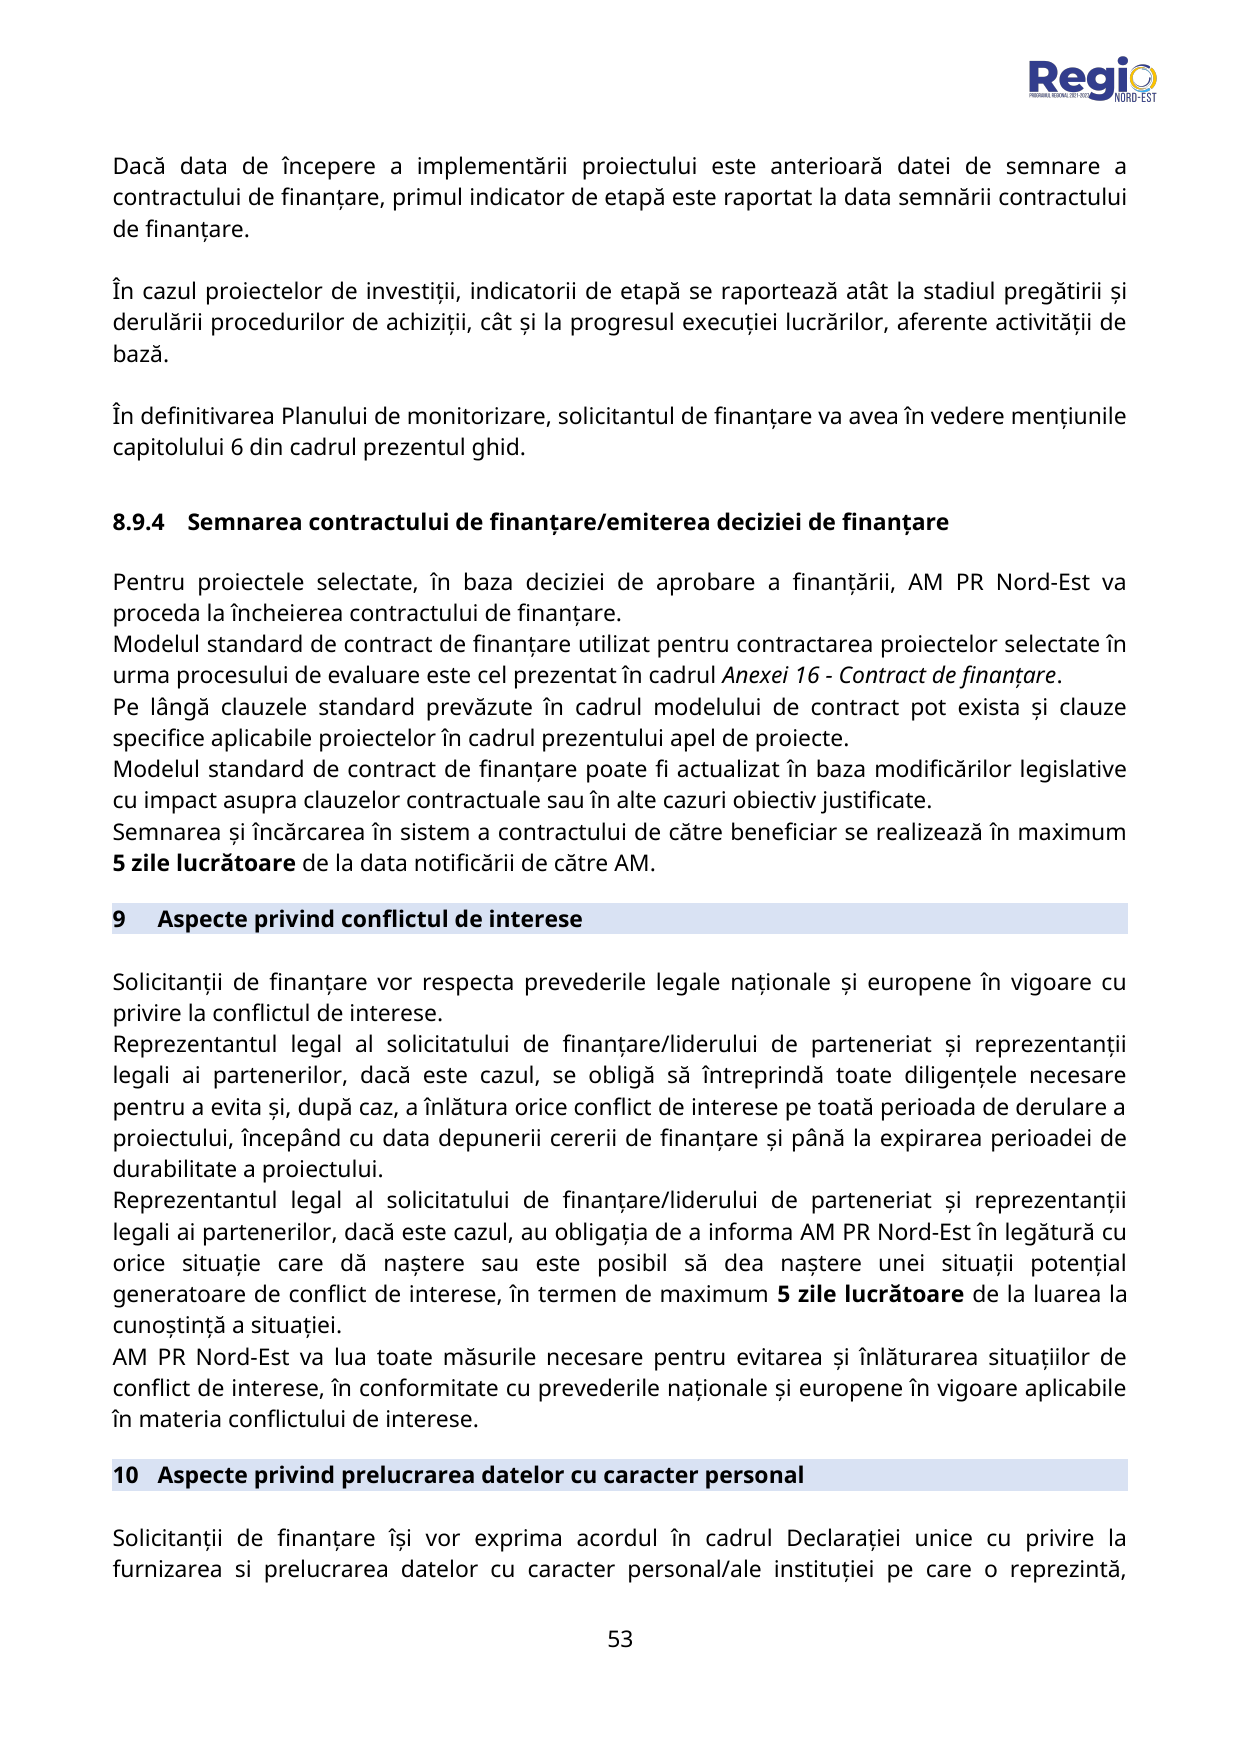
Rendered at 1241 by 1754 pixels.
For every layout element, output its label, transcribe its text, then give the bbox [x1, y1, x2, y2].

list Semnarea contractului de finanțare/emiterea deciziei de finanțare [112, 506, 1128, 537]
text Pentru proiectele selectate, în baza deciziei de aprobare a finanțării, AM PR Nord-Est va proceda la încheierea contractului de finanțare. [112, 566, 1128, 628]
subtitle Aspecte privind conflictul de interese [112, 903, 1128, 934]
text În definitivarea Planului de monitorizare, solicitantul de finanțare va avea în vedere mențiunile capitolului 6 din cadrul prezentul ghid. [112, 400, 1128, 462]
text Reprezentantul legal al solicitatului de finanțare/liderului de parteneriat și reprezentanții legali ai partenerilor, dacă este cazul, se obligă să întreprindă toate diligențele necesare pentru a evita și, după caz, a înlătura orice conflict de interese pe toată perioada de derulare a proiectului, începând cu data depunerii cererii de finanțare și până la expirarea perioadei de durabilitate a proiectului. [112, 1028, 1128, 1184]
text Pe lângă clauzele standard prevăzute în cadrul modelului de contract pot exista și clauze specifice aplicabile proiectelor în cadrul prezentului apel de proiecte. [112, 691, 1128, 753]
subtitle Aspecte privind prelucrarea datelor cu caracter personal [112, 1459, 1128, 1491]
text Dacă data de începere a implementării proiectului este anterioară datei de semnare a contractului de finanțare, primul indicator de etapă este raportat la data semnării contractului de finanțare. [112, 150, 1128, 244]
text În cazul proiectelor de investiții, indicatorii de etapă se raportează atât la stadiul pregătirii și derulării procedurilor de achiziții, cât și la progresul execuției lucrărilor, aferente activității de bază. [112, 275, 1128, 369]
text AM PR Nord-Est va lua toate măsurile necesare pentru evitarea și înlăturarea situațiilor de conflict de interese, în conformitate cu prevederile naționale și europene în vigoare aplicabile în materia conflictului de interese. [112, 1341, 1128, 1434]
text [112, 1522, 1128, 1584]
text Semnarea și încărcarea în sistem a contractului de către beneficiar se realizează în maximum 5 zile lucrătoare de la data notificării de către AM. [112, 816, 1128, 878]
picture [1027, 53, 1160, 105]
text Modelul standard de contract de finanțare poate fi actualizat în baza modificărilor legislative cu impact asupra clauzelor contractuale sau în alte cazuri obiectiv justificate. [112, 753, 1128, 816]
text Reprezentantul legal al solicitatului de finanțare/liderului de parteneriat și reprezentanții legali ai partenerilor, dacă este cazul, au obligația de a informa AM PR Nord-Est în legătură cu orice situație care dă naștere sau este posibil să dea naștere unei situații potențial generatoare de conflict de interese, în termen de maximum 5 zile lucrătoare de la luarea la cunoștință a situației. [112, 1184, 1128, 1341]
text Modelul standard de contract de finanțare utilizat pentru contractarea proiectelor selectate în urma procesului de evaluare este cel prezentat în cadrul Anexei 16 - Contract de finanțare. [112, 628, 1128, 691]
text Solicitanții de finanțare vor respecta prevederile legale naționale și europene în vigoare cu privire la conflictul de interese. [112, 966, 1128, 1028]
